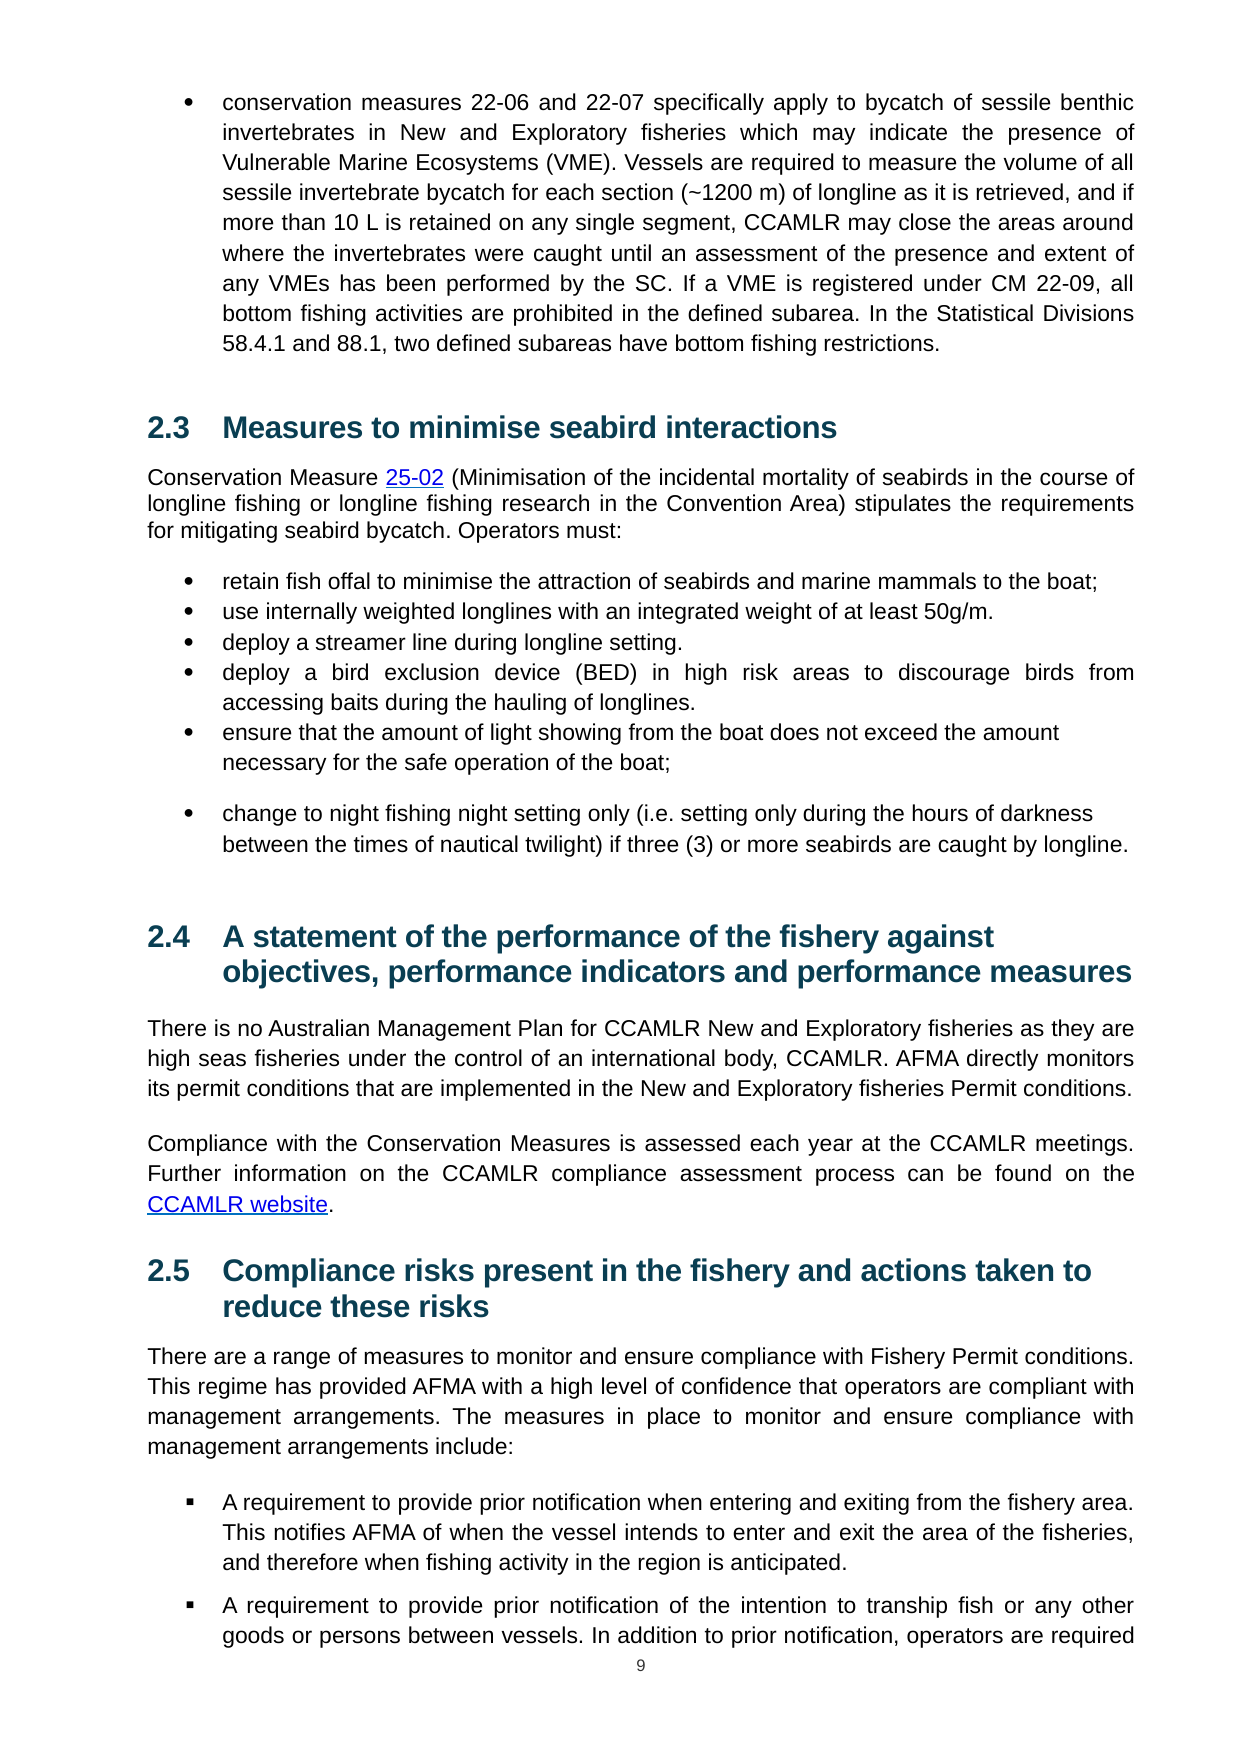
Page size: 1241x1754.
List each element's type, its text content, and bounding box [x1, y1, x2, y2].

subtitle Measures to minimise seabird interactions [147, 409, 1135, 445]
list retain fish offal to minimise the attraction of seabirds and marine mammals to the boat; [184, 568, 1135, 594]
list change to night fishing night setting only (i.e. setting only during the hours of darkness between the times of nautical twilight) if three (3) or more seabirds are caught by longline. [184, 800, 1135, 857]
text There is no Australian Management Plan for CCAMLR New and Exploratory fisheries as they are high seas fisheries under the control of an international body, CCAMLR. AFMA directly monitors its permit conditions that are implemented in the New and Exploratory fisheries Permit conditions. [147, 1014, 1135, 1101]
text Conservation Measure 25-02 (Minimisation of the incidental mortality of seabirds in the course of longline fishing or longline fishing research in the Convention Area) stipulates the requirements for mitigating seabird bycatch. Operators must: [147, 464, 1135, 543]
list ensure that the amount of light showing from the boat does not exceed the amount necessary for the safe operation of the boat; [184, 719, 1135, 776]
list deploy a bird exclusion device (BED) in high risk areas to discourage birds from accessing baits during the hauling of longlines. [184, 659, 1135, 715]
list conservation measures 22-06 and 22-07 specifically apply to bycatch of sessile benthic invertebrates in New and Exploratory fisheries which may indicate the presence of Vulnerable Marine Ecosystems (VME). Vessels are required to measure the volume of all sessile invertebrate bycatch for each section (~1200 m) of longline as it is retrieved, and if more than 10 L is retained on any single segment, CCAMLR may close the areas around where the invertebrates were caught until an assessment of the presence and extent of any VMEs has been performed by the SC. If a VME is registered under CM 22-09, all bottom fishing activities are prohibited in the defined subarea. In the Statistical Divisions 58.4.1 and 88.1, two defined subareas have bottom fishing restrictions. [184, 88, 1135, 357]
subtitle Compliance risks present in the fishery and actions taken to reduce these risks [147, 1252, 1135, 1324]
list deploy a streamer line during longline setting. [184, 628, 1135, 655]
list A requirement to provide prior notification when entering and exiting from the fishery area. This notifies AFMA of when the vessel intends to enter and exit the area of the fisheries, and therefore when fishing activity in the region is anticipated. [184, 1488, 1135, 1575]
text Compliance with the Conservation Measures is assessed each year at the CCAMLR meetings. Further information on the CCAMLR compliance assessment process can be found on the CCAMLR website. [147, 1130, 1135, 1217]
list use internally weighted longlines with an integrated weight of at least 50g/m. [184, 598, 1135, 625]
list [184, 1592, 1135, 1648]
subtitle A statement of the performance of the fishery against objectives, performance indicators and performance measures [147, 918, 1135, 989]
text There are a range of measures to monitor and ensure compliance with Fishery Permit conditions. This regime has provided AFMA with a high level of confidence that operators are compliant with management arrangements. The measures in place to monitor and ensure compliance with management arrangements include: [147, 1343, 1135, 1459]
